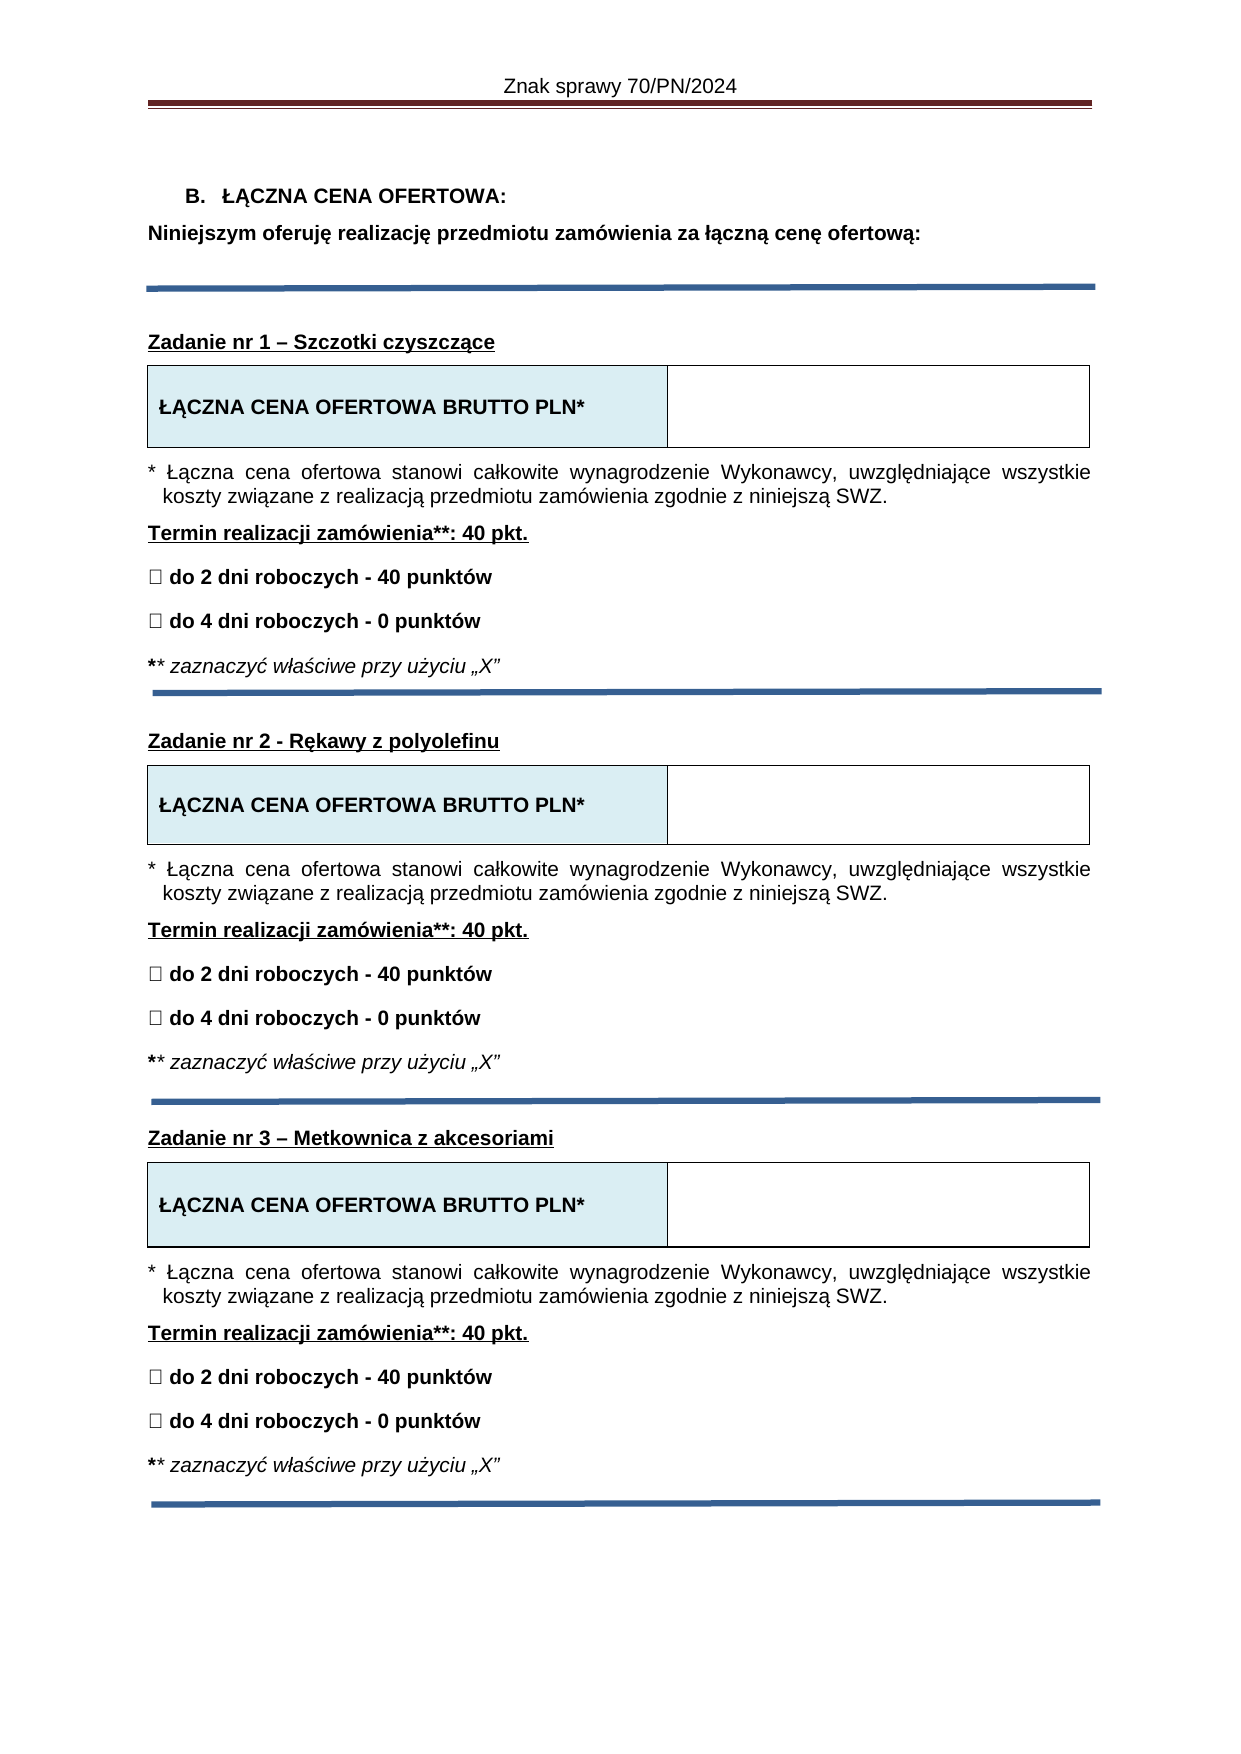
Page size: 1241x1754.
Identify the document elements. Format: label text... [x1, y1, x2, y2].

list Zadanie nr 3 – Metkownica z akcesoriami [148, 1126, 1092, 1150]
text  do 2 dni roboczych - 40 punktów [148, 565, 1092, 589]
table_header [668, 366, 1089, 447]
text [148, 1260, 1092, 1308]
table_header ŁĄCZNA CENA OFERTOWA BRUTTO PLN* [148, 1163, 667, 1246]
text  do 2 dni roboczych - 40 punktów [148, 962, 1092, 986]
text Termin realizacji zamówienia**: 40 pkt. [148, 917, 1092, 941]
table_header ŁĄCZNA CENA OFERTOWA BRUTTO PLN* [148, 366, 667, 447]
text Niniejszym oferuję realizację przedmiotu zamówienia za łączną cenę ofertową: [148, 221, 1092, 244]
text ** zaznaczyć właściwe przy użyciu „X” [148, 653, 1092, 677]
text Termin realizacji zamówienia**: 40 pkt. [148, 521, 1092, 544]
text ** zaznaczyć właściwe przy użyciu „X” [148, 1453, 1092, 1477]
text  do 4 dni roboczych - 0 punktów [148, 1006, 1092, 1030]
list ŁĄCZNA CENA OFERTOWA: [185, 184, 1092, 208]
text  do 4 dni roboczych - 0 punktów [148, 609, 1092, 633]
list Zadanie nr 1 – Szczotki czyszczące [148, 329, 1092, 353]
text ** zaznaczyć właściwe przy użyciu „X” [148, 1050, 1092, 1074]
text Termin realizacji zamówienia**: 40 pkt. [148, 1320, 1092, 1344]
table_header ŁĄCZNA CENA OFERTOWA BRUTTO PLN* [148, 766, 667, 843]
text  do 4 dni roboczych - 0 punktów [148, 1409, 1092, 1433]
text  do 2 dni roboczych - 40 punktów [148, 1365, 1092, 1389]
table_header [668, 1163, 1089, 1246]
table_header [668, 766, 1089, 843]
list Zadanie nr 2 - Rękawy z polyolefinu [148, 729, 1092, 753]
